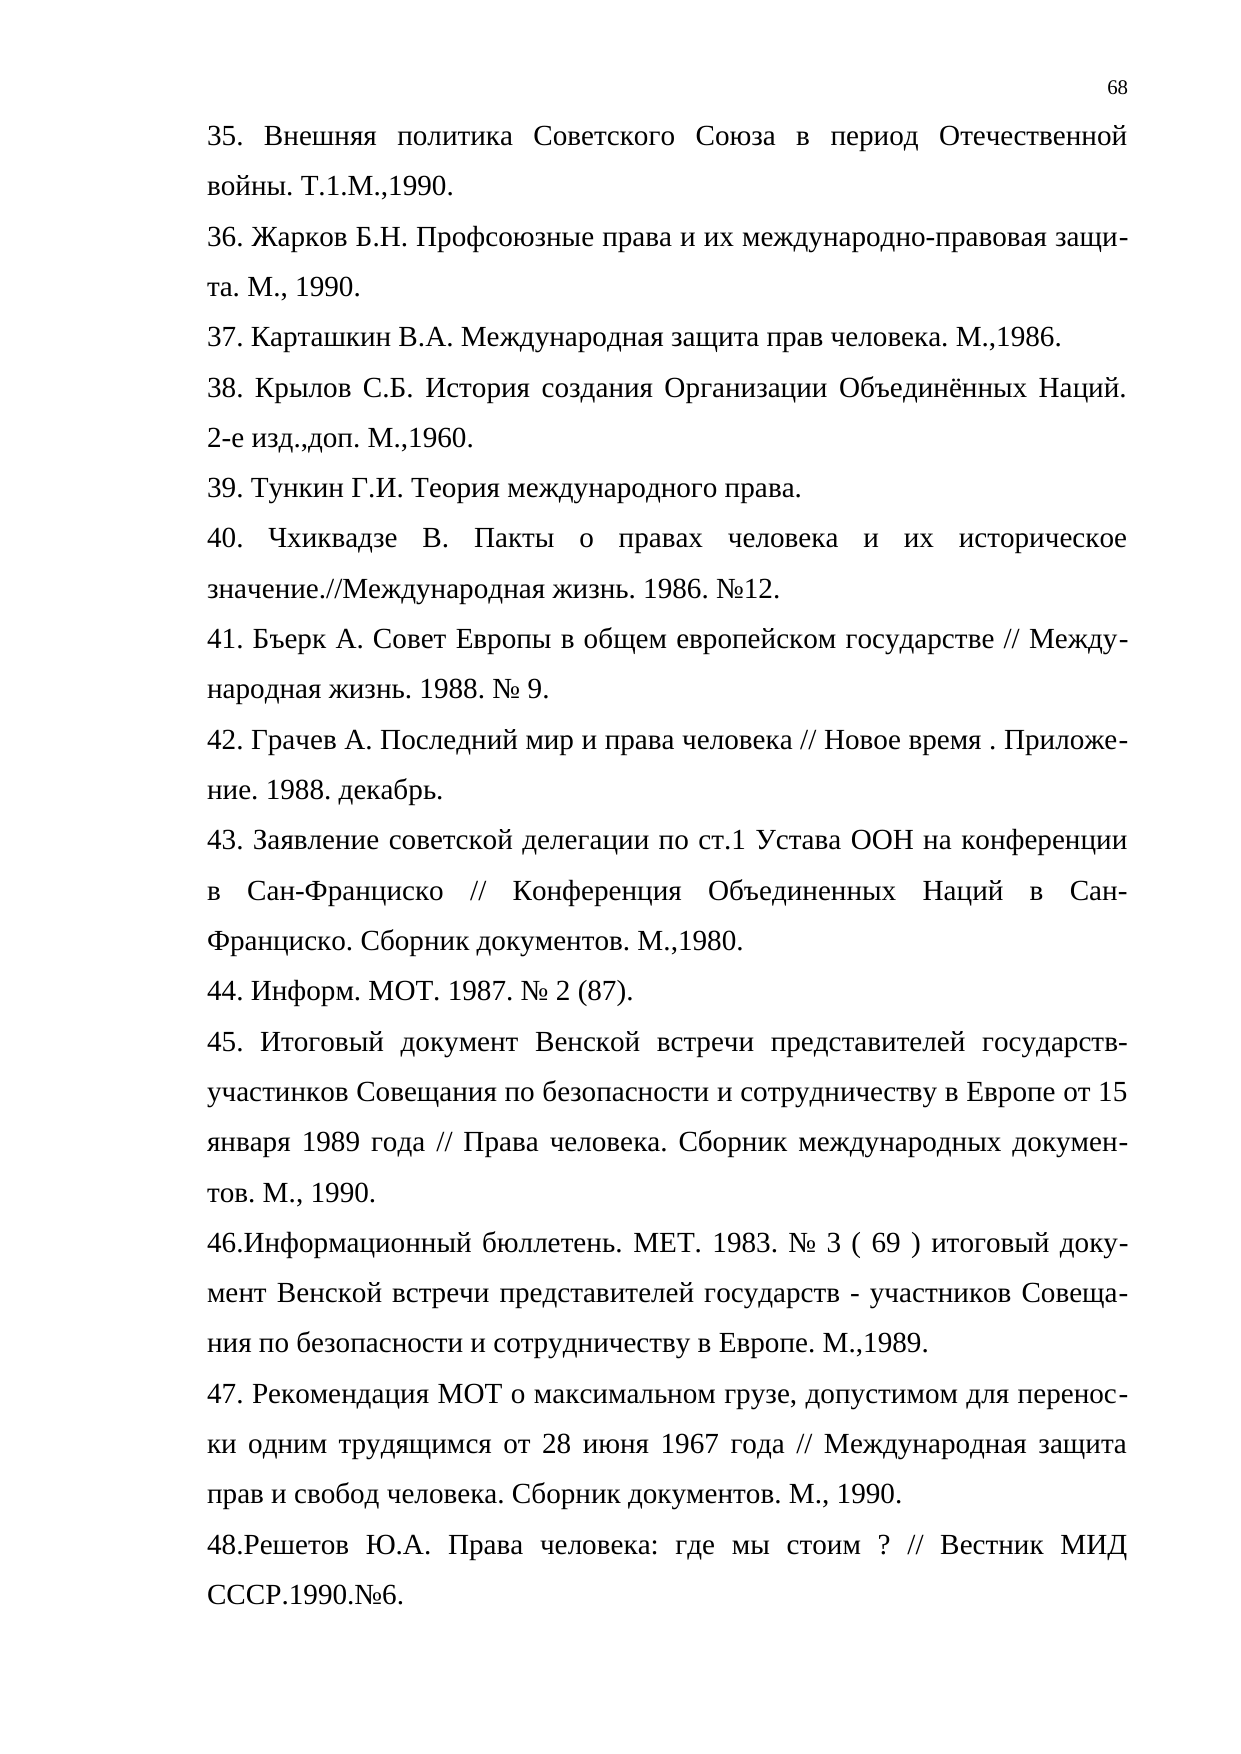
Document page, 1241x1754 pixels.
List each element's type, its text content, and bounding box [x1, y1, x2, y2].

text 43. Заявление советской делегации по ст.1 Устава ООН на конференции в Сан-Франциско // Конференция Объединенных Наций в Сан-Франциско. Сборник документов. М.,1980. [207, 822, 1128, 957]
text 42. Грачев А. Последний мир и права человека // Новое время . Приложение. 1988. декабрь. [207, 722, 1128, 806]
text 48.Решетов Ю.А. Права человека: где мы стоим ? // Вестник МИД СССР.1990.№6. [207, 1527, 1128, 1611]
text 44. Информ. МОТ. 1987. № 2 (87). [207, 973, 1128, 1007]
text 47. Рекомендация МОТ о максимальном грузе, допустимом для переноски одним трудящимся от 28 июня 1967 года // Международная защита прав и свобод человека. Сборник документов. М., 1990. [207, 1376, 1128, 1510]
text 37. Карташкин В.А. Международная защита прав человека. М.,1986. [207, 319, 1128, 353]
text 38. Крылов С.Б. История создания Организации Объединённых Наций. 2-е изд.,доп. М.,1960. [207, 370, 1128, 453]
text 36. Жарков Б.Н. Профсоюзные права и их международно-правовая защита. М., 1990. [207, 219, 1128, 303]
text 46.Информационный бюллетень. MET. 1983. № 3 ( 69 ) итоговый документ Венской встречи представителей государств - участников Совещания по безопасности и сотрудничеству в Европе. М.,1989. [207, 1225, 1128, 1359]
text 40. Чхиквадзе В. Пакты о правах человека и их историческое значение.//Международная жизнь. 1986. №12. [207, 521, 1128, 604]
text 41. Бъерк А. Совет Европы в общем европейском государстве // Международная жизнь. 1988. № 9. [207, 621, 1128, 705]
text 35. Внешняя политика Советского Союза в период Отечественной войны. Т.1.М.,1990. [207, 118, 1128, 202]
text 39. Тункин Г.И. Теория международного права. [207, 470, 1128, 504]
text 45. Итоговый документ Венской встречи представителей государств-участинков Совещания по безопасности и сотрудничеству в Европе от 15 января 1989 года // Права человека. Сборник международных документов. М., 1990. [207, 1024, 1128, 1208]
